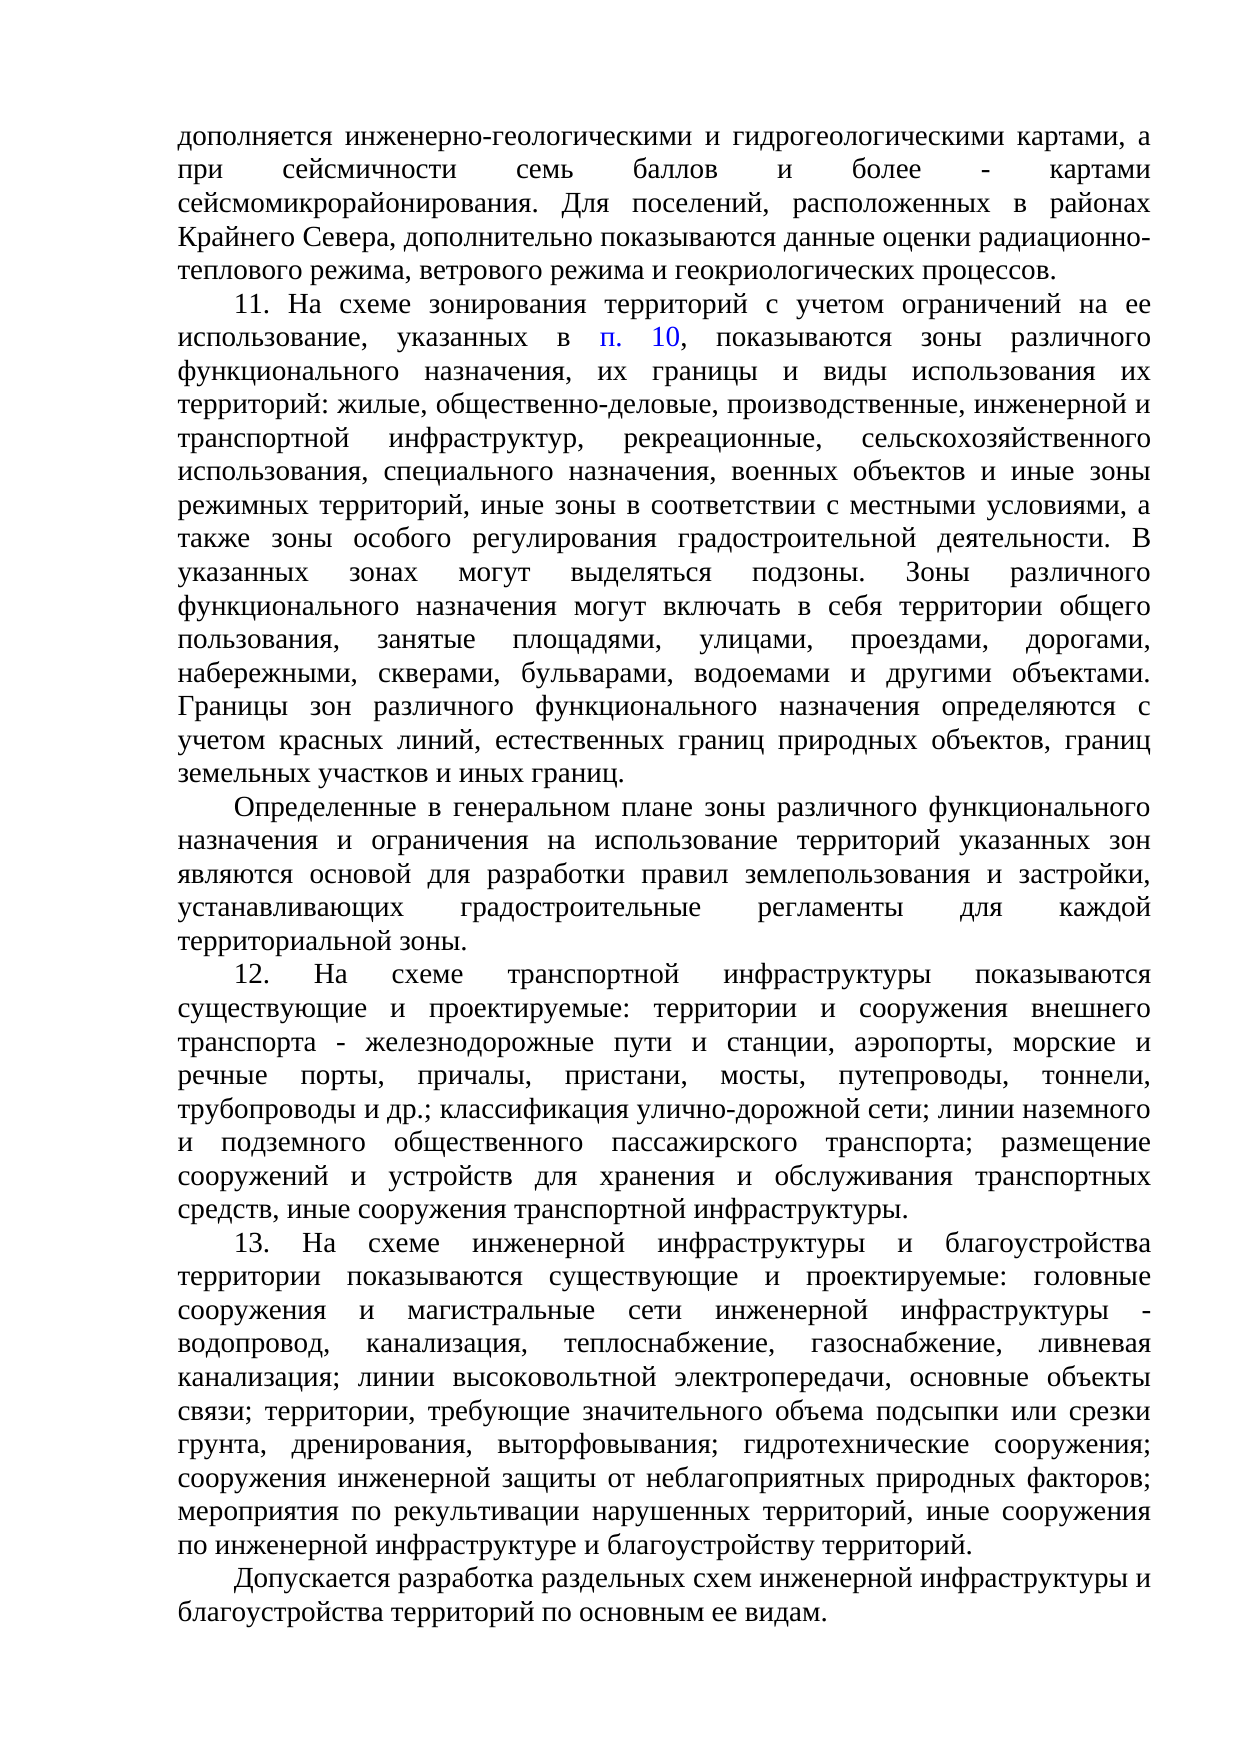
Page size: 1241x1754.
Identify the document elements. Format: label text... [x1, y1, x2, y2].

text Допускается разработка раздельных схем инженерной инфраструктуры и благоустройства территорий по основным ее видам. [177, 1560, 1152, 1627]
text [177, 118, 1152, 286]
text Определенные в генеральном плане зоны различного функционального назначения и ограничения на использование территорий указанных зон являются основой для разработки правил землепользования и застройки, устанавливающих градостроительные регламенты для каждой территориальной зоны. [177, 789, 1152, 957]
text 12. На схеме транспортной инфраструктуры показываются существующие и проектируемые: территории и сооружения внешнего транспорта - железнодорожные пути и станции, аэропорты, морские и речные порты, причалы, пристани, мосты, путепроводы, тоннели, трубопроводы и др.; классификация улично-дорожной сети; линии наземного и подземного общественного пассажирского транспорта; размещение сооружений и устройств для хранения и обслуживания транспортных средств, иные сооружения транспортной инфраструктуры. [177, 957, 1152, 1225]
text 13. На схеме инженерной инфраструктуры и благоустройства территории показываются существующие и проектируемые: головные сооружения и магистральные сети инженерной инфраструктуры - водопровод, канализация, теплоснабжение, газоснабжение, ливневая канализация; линии высоковольтной электропередачи, основные объекты связи; территории, требующие значительного объема подсыпки или срезки грунта, дренирования, выторфовывания; гидротехнические сооружения; сооружения инженерной защиты от неблагоприятных природных факторов; мероприятия по рекультивации нарушенных территорий, иные сооружения по инженерной инфраструктуре и благоустройству территорий. [177, 1225, 1152, 1560]
text 11. На схеме зонирования территорий с учетом ограничений на ее использование, указанных в п. 10, показываются зоны различного функционального назначения, их границы и виды использования их территорий: жилые, общественно-деловые, производственные, инженерной и транспортной инфраструктур, рекреационные, сельскохозяйственного использования, специального назначения, военных объектов и иные зоны режимных территорий, иные зоны в соответствии с местными условиями, а также зоны особого регулирования градостроительной деятельности. В указанных зонах могут выделяться подзоны. Зоны различного функционального назначения могут включать в себя территории общего пользования, занятые площадями, улицами, проездами, дорогами, набережными, скверами, бульварами, водоемами и другими объектами. Границы зон различного функционального назначения определяются с учетом красных линий, естественных границ природных объектов, границ земельных участков и иных границ. [177, 286, 1152, 789]
